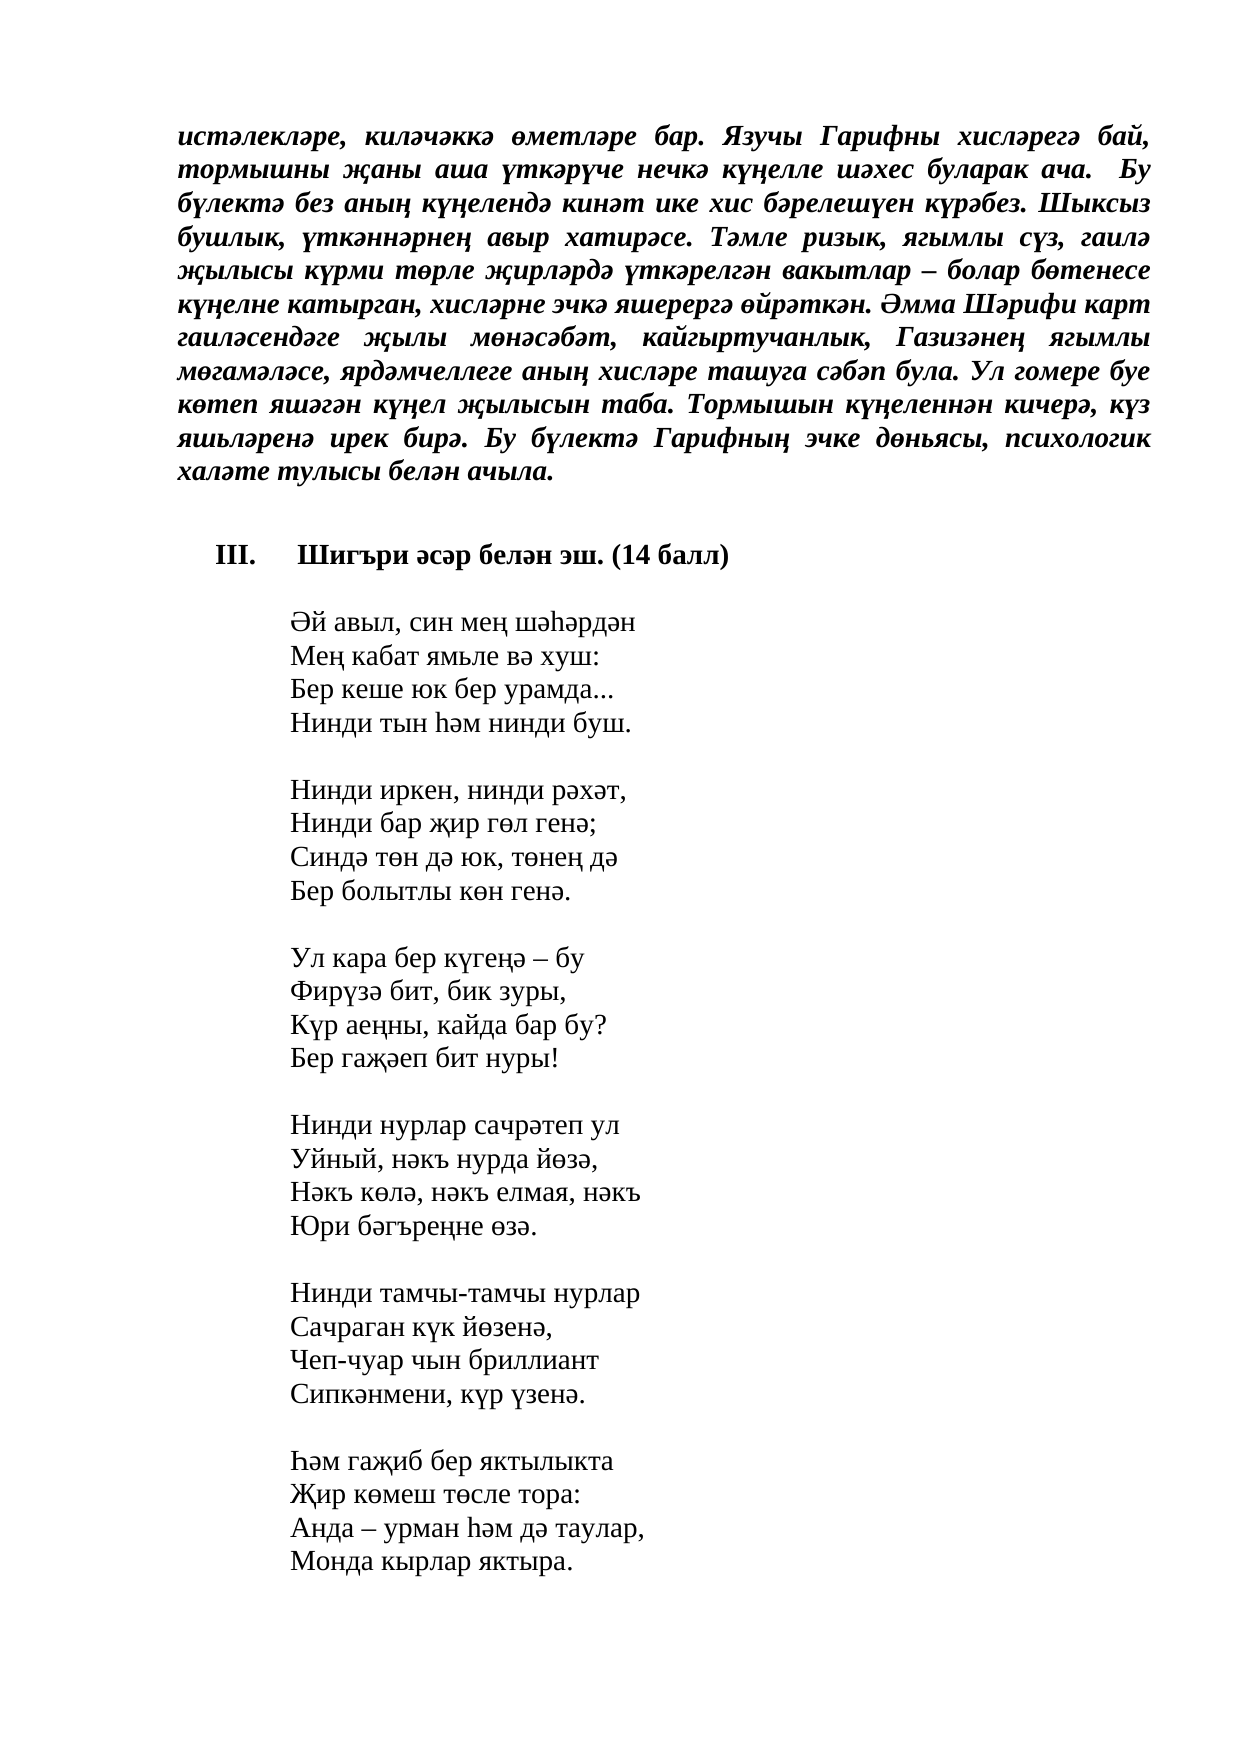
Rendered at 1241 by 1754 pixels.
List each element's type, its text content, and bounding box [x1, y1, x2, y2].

text Әй авыл, син мең шәһәрдән [290, 604, 1152, 638]
text Нинди бар җир гөл генә; [290, 806, 1152, 839]
text Нинди иркен, нинди рәхәт, [290, 772, 1152, 806]
text Нинди нурлар сачрәтеп ул [290, 1107, 1152, 1141]
text Синдә төн дә юк, төнең дә [290, 839, 1152, 873]
text Монда кырлар яктыра. [290, 1543, 1152, 1577]
text Нәкъ көлә, нәкъ елмая, нәкъ [290, 1174, 1152, 1208]
text Җир көмеш төсле тора: [290, 1476, 1152, 1510]
text Бер гаҗәеп бит нуры! [290, 1040, 1152, 1074]
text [177, 118, 1152, 487]
text Юри бәгъреңне өзә. [290, 1208, 1152, 1242]
text Анда – урман һәм дә таулар, [290, 1510, 1152, 1543]
text Чеп-чуар чын бриллиант [290, 1342, 1152, 1376]
text Ул кара бер күгеңә – бу [290, 940, 1152, 973]
text Сачраган күк йөзенә, [290, 1309, 1152, 1342]
text Нинди тамчы-тамчы нурлар [290, 1275, 1152, 1309]
text Уйный, нәкъ нурда йөзә, [290, 1141, 1152, 1174]
text Нинди тын һәм нинди буш. [290, 705, 1152, 738]
list Шигъри әсәр белән эш. (14 балл) [215, 537, 1152, 571]
text Сипкәнмени, күр үзенә. [290, 1376, 1152, 1409]
text Бер болытлы көн генә. [290, 873, 1152, 906]
text Бер кеше юк бер урамда... [290, 671, 1152, 705]
text Фирүзә бит, бик зуры, [290, 973, 1152, 1007]
text Күр аеңны, кайда бар бу? [290, 1007, 1152, 1040]
text Мең кабат ямьле вә хуш: [290, 638, 1152, 671]
text Һәм гаҗиб бер яктылыкта [290, 1443, 1152, 1476]
